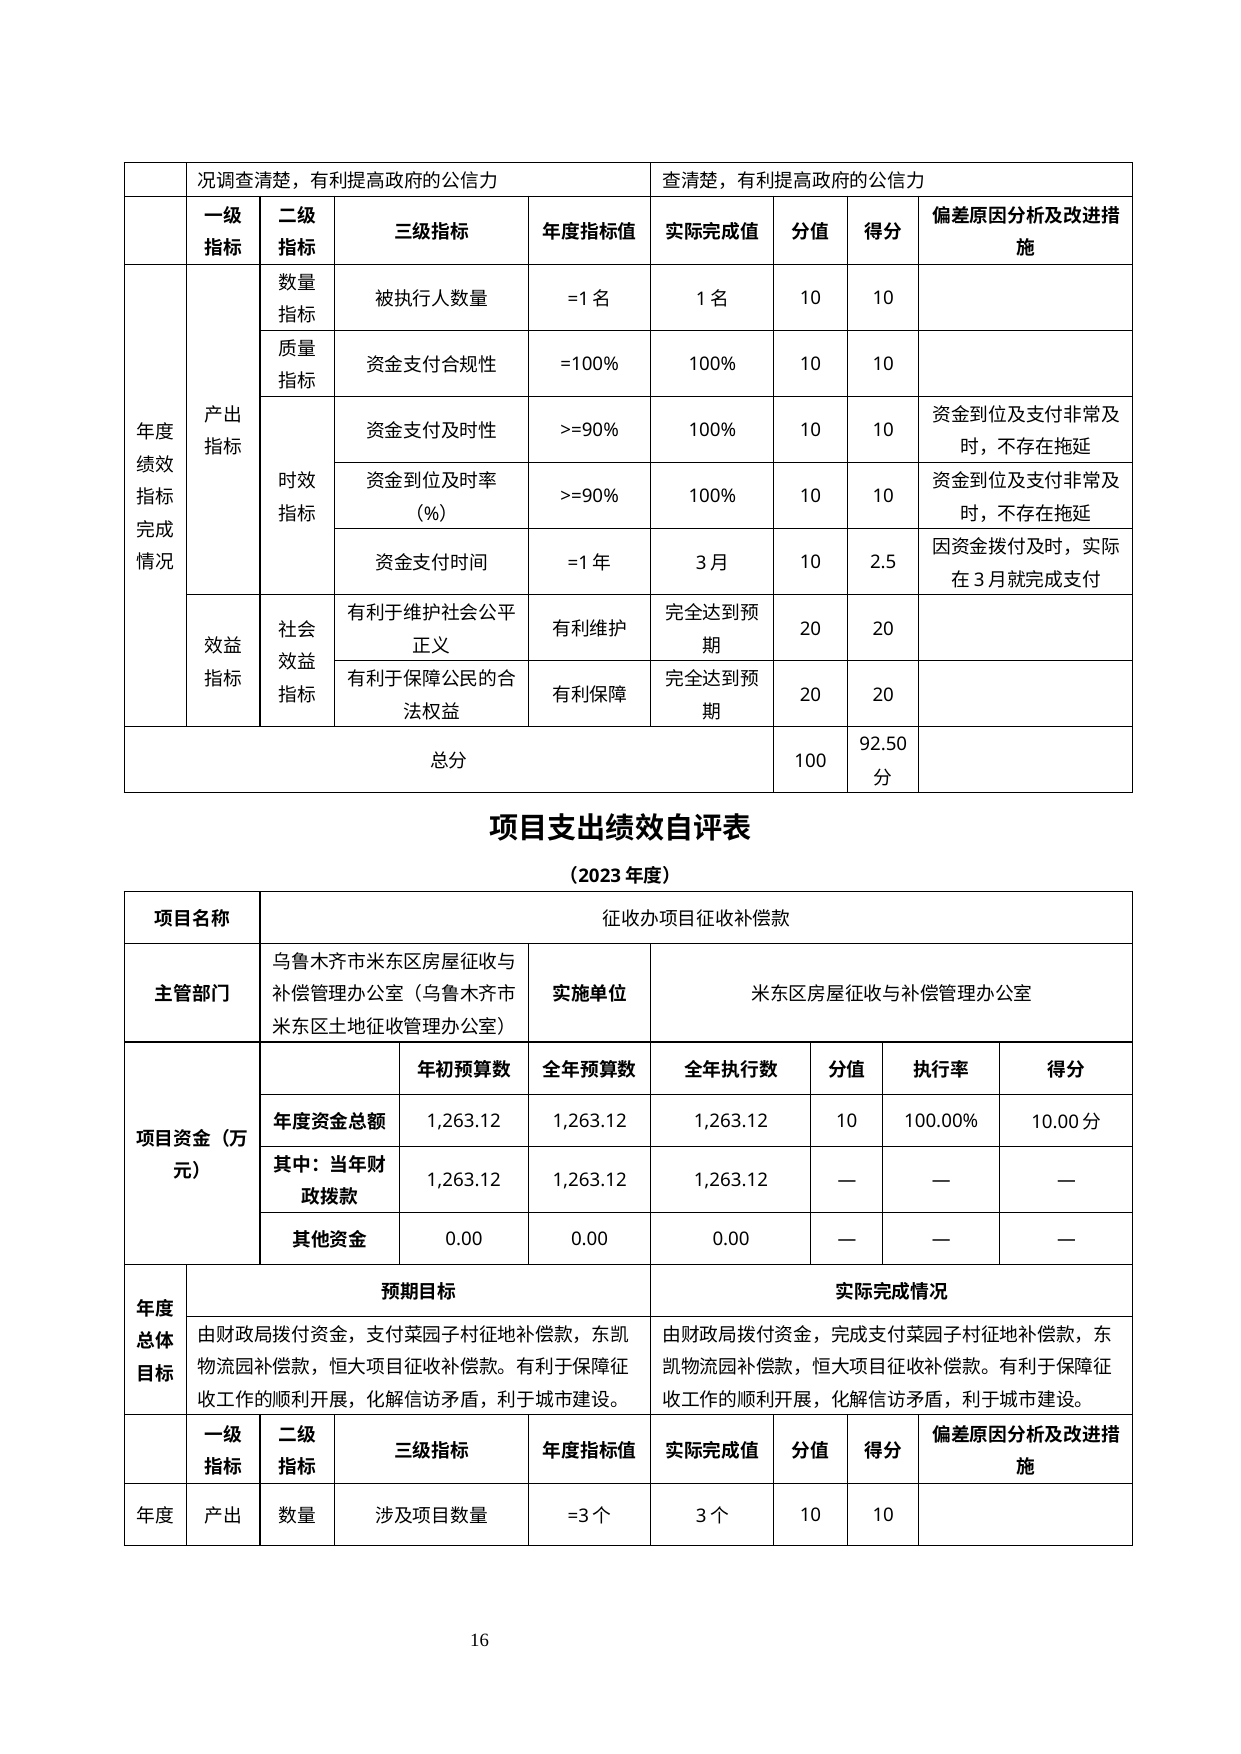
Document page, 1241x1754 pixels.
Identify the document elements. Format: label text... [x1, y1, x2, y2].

table_cell =1年 [529, 529, 650, 594]
table_cell 10 [774, 529, 847, 594]
table_cell 年度指标值 [529, 1415, 650, 1483]
table_cell 有利于保障公民的合法权益 [335, 661, 528, 726]
table_cell — [883, 1147, 999, 1212]
table_cell 三级指标 [335, 1415, 528, 1483]
table_cell 10 [848, 1484, 918, 1545]
table_cell 1,263.12 [529, 1095, 650, 1146]
table_cell 20 [848, 595, 918, 660]
table_cell 得分 [848, 1415, 918, 1483]
table_cell 10.00分 [1000, 1095, 1132, 1146]
table_cell 年度绩效指标完成情况 [125, 265, 186, 726]
table_cell 0.00 [400, 1213, 528, 1264]
table_cell 3个 [651, 1484, 773, 1545]
table_cell 1,263.12 [400, 1147, 528, 1212]
table_cell 有利维护 [529, 595, 650, 660]
table_cell 由财政局拨付资金，完成支付菜园子村征地补偿款，东凯物流园补偿款，恒大项目征收补偿款。有利于保障征收工作的顺利开展，化解信访矛盾，利于城市建设。 [651, 1317, 1132, 1414]
table_cell 0.00 [529, 1213, 650, 1264]
table_cell 1,263.12 [651, 1095, 810, 1146]
table_cell 100% [651, 331, 773, 396]
table_cell 资金到位及支付非常及时，不存在拖延 [919, 397, 1132, 462]
table_cell [919, 727, 1132, 792]
table_cell 分值 [811, 1043, 882, 1093]
table_cell 数量指标 [261, 265, 334, 330]
table_cell 社会效益指标 [261, 595, 334, 726]
table_cell 得分 [1000, 1043, 1132, 1093]
table_cell >=90% [529, 397, 650, 462]
table_cell 项目资金（万元） [125, 1043, 259, 1264]
table_cell — [883, 1213, 999, 1264]
table_cell 一级指标 [187, 197, 259, 264]
table_cell 全年执行数 [651, 1043, 810, 1093]
table_cell 年度绩效指标完成情况 [125, 1484, 186, 1545]
table_cell 20 [774, 595, 847, 660]
table_cell 有利于维护社会公平正义 [335, 595, 528, 660]
table_cell 由财政局拨付资金，支付菜园子村征地补偿款，东凯物流园补偿款，恒大项目征收补偿款。有利于保障征收工作的顺利开展，化解信访矛盾，利于城市建设。 [187, 1317, 650, 1414]
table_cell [651, 163, 1132, 196]
table_cell [261, 1043, 399, 1093]
table_cell 100.00% [883, 1095, 999, 1146]
table_cell [919, 265, 1132, 330]
table_cell 涉及项目数量 [335, 1484, 528, 1545]
table_cell 乌鲁木齐市米东区房屋征收与补偿管理办公室（乌鲁木齐市米东区土地征收管理办公室） [261, 944, 528, 1041]
table_cell 1,263.12 [651, 1147, 810, 1212]
table_cell — [811, 1213, 882, 1264]
table_cell 10 [774, 463, 847, 528]
table_cell 完全达到预期 [651, 595, 773, 660]
table_cell 被执行人数量 [335, 265, 528, 330]
table_cell 10 [774, 265, 847, 330]
table_cell 100% [651, 463, 773, 528]
table_cell 10 [811, 1095, 882, 1146]
table_cell 实施单位 [529, 944, 650, 1041]
table_cell [919, 595, 1132, 660]
table_cell — [1000, 1213, 1132, 1264]
table_cell 偏差原因分析及改进措施 [919, 1415, 1132, 1483]
table_cell 产出指标 [187, 265, 259, 594]
table_cell 10 [774, 397, 847, 462]
table_cell 1名 [651, 265, 773, 330]
table_cell 一级指标 [187, 1415, 259, 1483]
table_cell 二级指标 [261, 197, 334, 264]
table_cell — [811, 1147, 882, 1212]
table_cell 20 [774, 661, 847, 726]
table_cell 分值 [774, 197, 847, 264]
table_cell 质量指标 [261, 331, 334, 396]
table_cell 总分 [125, 727, 773, 792]
table_cell 资金到位及支付非常及时，不存在拖延 [919, 463, 1132, 528]
table_cell 92.50分 [848, 727, 918, 792]
table_cell =100% [529, 331, 650, 396]
table_cell 年度总体目标 [125, 1265, 186, 1414]
table_cell 10 [774, 1484, 847, 1545]
table_cell 预期目标 [187, 1265, 650, 1316]
table_header 征收办项目征收补偿款 [261, 892, 1132, 943]
table_cell 10 [848, 265, 918, 330]
table_cell 10 [848, 331, 918, 396]
table_header 项目名称 [125, 892, 259, 943]
table_cell 数量指标 [261, 1484, 334, 1545]
table_cell 资金支付及时性 [335, 397, 528, 462]
table_cell 有利保障 [529, 661, 650, 726]
table_cell 分值 [774, 1415, 847, 1483]
table_cell 2.5 [848, 529, 918, 594]
table_cell 三级指标 [335, 197, 528, 264]
table_cell 10 [848, 397, 918, 462]
table_cell 实际完成值 [651, 197, 773, 264]
table_cell 资金支付合规性 [335, 331, 528, 396]
table_cell 偏差原因分析及改进措施 [919, 197, 1132, 264]
table_cell [125, 197, 186, 264]
table_cell 实际完成值 [651, 1415, 773, 1483]
table_cell 米东区房屋征收与补偿管理办公室 [651, 944, 1132, 1041]
table_cell [919, 331, 1132, 396]
table_cell [919, 661, 1132, 726]
table_cell — [1000, 1147, 1132, 1212]
table_cell 10 [848, 463, 918, 528]
table_cell 全年预算数 [529, 1043, 650, 1093]
table_cell 年初预算数 [400, 1043, 528, 1093]
table_cell 100% [651, 397, 773, 462]
table_cell =3个 [529, 1484, 650, 1545]
table_cell 实际完成情况 [651, 1265, 1132, 1316]
table_cell [919, 1484, 1132, 1545]
table_cell 产出指标 [187, 1484, 259, 1545]
table_cell 20 [848, 661, 918, 726]
table_cell 1,263.12 [400, 1095, 528, 1146]
table_cell 主管部门 [125, 944, 259, 1041]
table_cell 其他资金 [261, 1213, 399, 1264]
table_cell 3月 [651, 529, 773, 594]
table_cell 效益指标 [187, 595, 259, 726]
table_cell 时效指标 [261, 397, 334, 594]
table_cell 因资金拨付及时，实际在3月就完成支付 [919, 529, 1132, 594]
table_cell 0.00 [651, 1213, 810, 1264]
table_cell 其中：当年财政拨款 [261, 1147, 399, 1212]
table_cell 年度资金总额 [261, 1095, 399, 1146]
table_cell 执行率 [883, 1043, 999, 1093]
table_cell >=90% [529, 463, 650, 528]
table_cell 1,263.12 [529, 1147, 650, 1212]
table_cell 资金到位及时率（%） [335, 463, 528, 528]
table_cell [187, 163, 650, 196]
table_cell =1名 [529, 265, 650, 330]
text 项目支出绩效自评表 [187, 793, 1053, 858]
table_cell 得分 [848, 197, 918, 264]
table_cell 10 [774, 331, 847, 396]
table_cell 100 [774, 727, 847, 792]
table_cell [125, 1415, 186, 1483]
table_cell 完全达到预期 [651, 661, 773, 726]
text （2023年度） [187, 858, 1053, 891]
table_cell 资金支付时间 [335, 529, 528, 594]
table_cell 年度指标值 [529, 197, 650, 264]
table_cell 二级指标 [261, 1415, 334, 1483]
